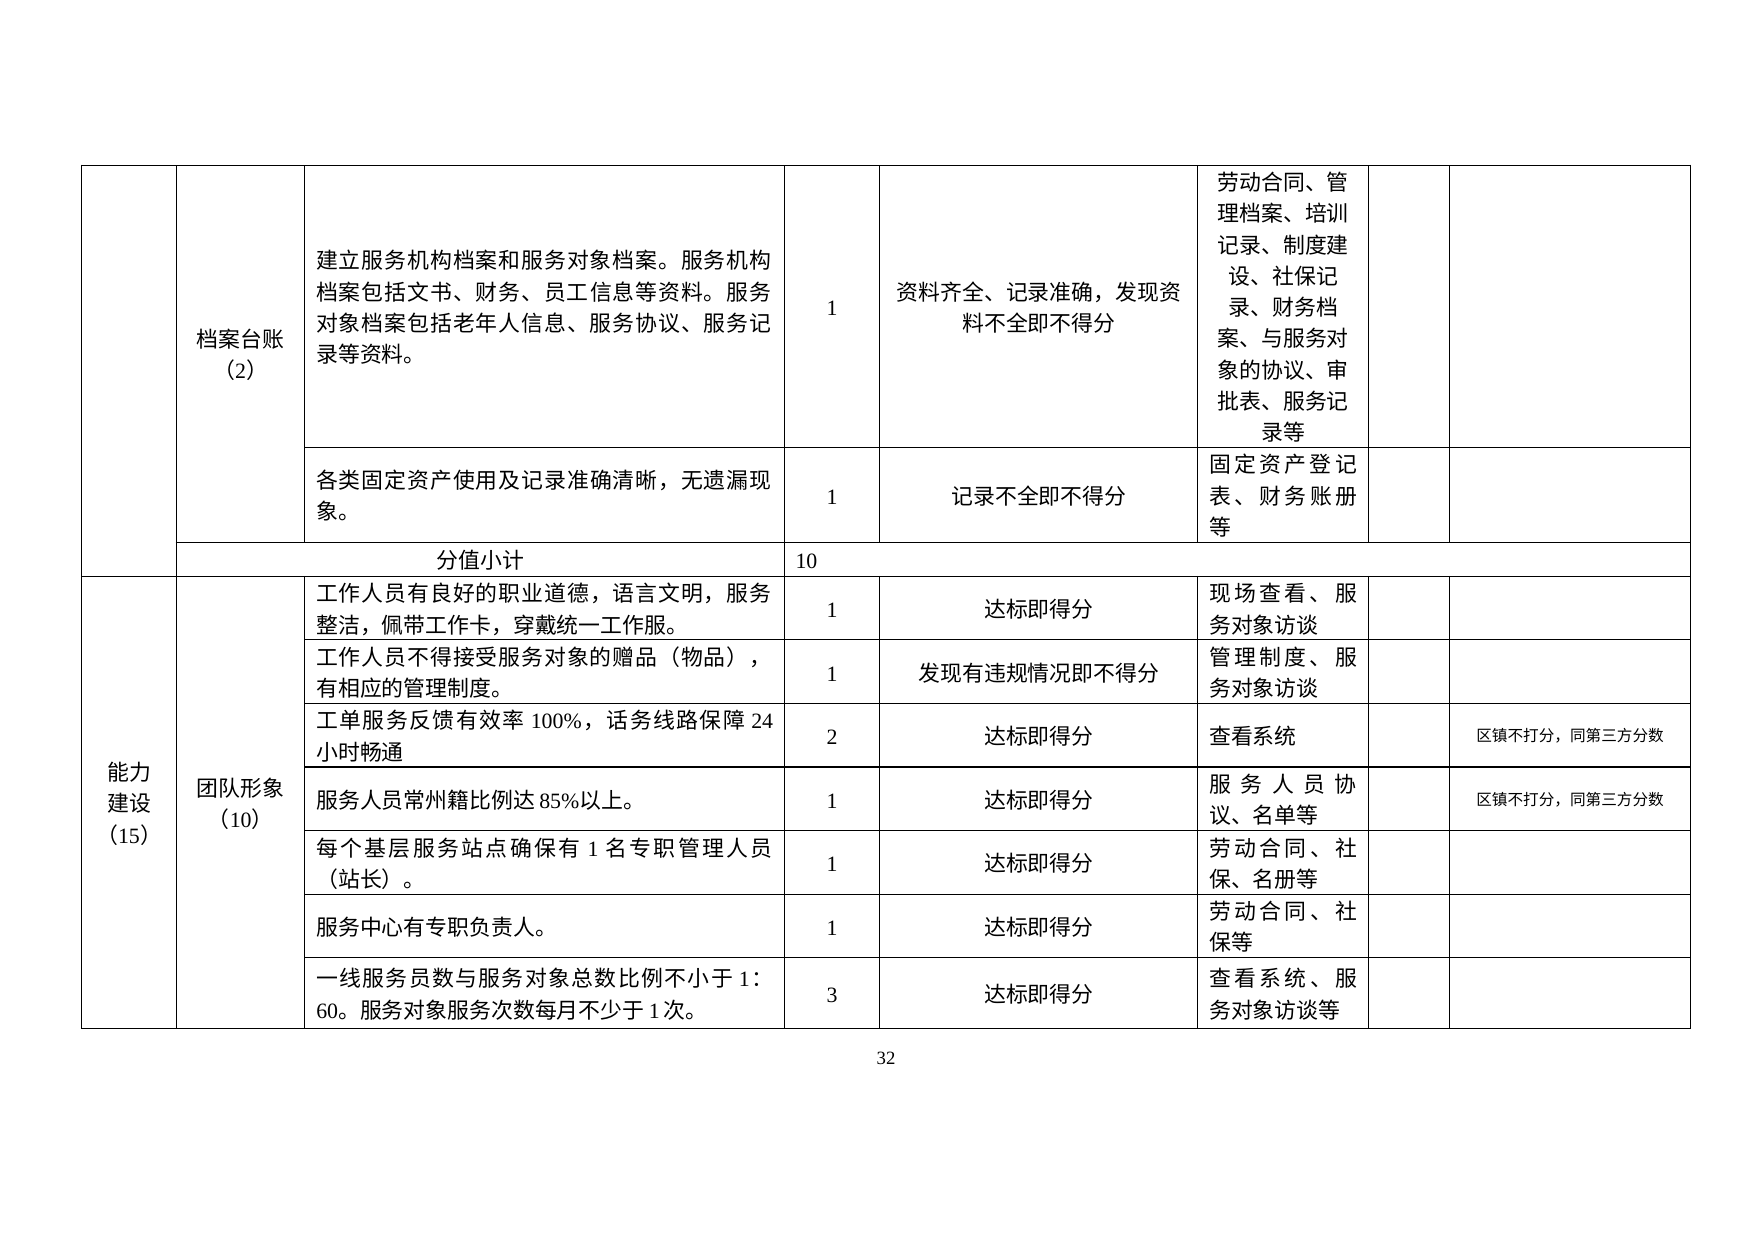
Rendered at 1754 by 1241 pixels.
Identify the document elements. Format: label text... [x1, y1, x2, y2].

table_cell 工单服务反馈有效率100%，话务线路保障24小时畅通 [305, 704, 784, 766]
table_cell [1450, 577, 1690, 639]
table_cell 每个基层服务站点确保有1名专职管理人员（站长）。 [305, 831, 784, 893]
table_cell 各类固定资产使用及记录准确清晰，无遗漏现象。 [305, 448, 784, 542]
table_cell 资料齐全、记录准确，发现资料不全即不得分 [880, 166, 1197, 447]
table_cell 能力 建设 （15） [82, 577, 176, 1028]
table_cell 建立服务机构档案和服务对象档案。服务机构档案包括文书、财务、员工信息等资料。服务对象档案包括老年人信息、服务协议、服务记录等资料。 [305, 166, 784, 447]
table_cell [1369, 166, 1449, 447]
table_cell [1369, 958, 1449, 1028]
table_cell 达标即得分 [880, 704, 1197, 766]
table_cell 团队形象 （10） [177, 577, 304, 1028]
table_cell 查看系统 [1198, 704, 1368, 766]
table_cell 发现有违规情况即不得分 [880, 640, 1197, 703]
table_cell 区镇不打分，同第三方分数 [1450, 768, 1690, 830]
table_cell [1450, 166, 1690, 447]
table_cell 1 [785, 895, 879, 957]
table_cell 2 [785, 704, 879, 766]
table_cell 3 [785, 958, 879, 1028]
table_cell 1 [785, 831, 879, 893]
table_cell 1 [785, 577, 879, 639]
table_cell [1369, 895, 1449, 957]
table_cell [1369, 448, 1449, 542]
table_cell [1369, 577, 1449, 639]
table_cell 达标即得分 [880, 958, 1197, 1028]
table_cell [1369, 768, 1449, 830]
table_cell [1369, 831, 1449, 893]
table_cell 记录不全即不得分 [880, 448, 1197, 542]
table_cell 达标即得分 [880, 831, 1197, 893]
table_cell 档案台账 （2） [177, 166, 304, 542]
table_cell 1 [785, 166, 879, 447]
table_cell 劳动合同、管理档案、培训记录、制度建设、社保记录、财务档案、与服务对象的协议、审批表、服务记录等 [1198, 166, 1368, 447]
table_cell 1 [785, 640, 879, 703]
table_cell 服务中心有专职负责人。 [305, 895, 784, 957]
table_cell 1 [785, 448, 879, 542]
table_cell [1450, 640, 1690, 703]
table_cell 10 [785, 543, 1690, 576]
table_cell 固定资产登记表、财务账册等 [1198, 448, 1368, 542]
table_cell 劳动合同、社保、名册等 [1198, 831, 1368, 893]
table_cell 分值小计 [177, 543, 784, 576]
table_cell [1450, 958, 1690, 1028]
table_cell 现场查看、服务对象访谈 [1198, 577, 1368, 639]
table_cell 管理制度、服务对象访谈 [1198, 640, 1368, 703]
table_cell [1450, 895, 1690, 957]
table_cell 劳动合同、社保等 [1198, 895, 1368, 957]
table_cell [1369, 704, 1449, 766]
table_cell 工作人员不得接受服务对象的赠品（物品），有相应的管理制度。 [305, 640, 784, 703]
table_cell 1 [785, 768, 879, 830]
table_cell 服务人员协议、名单等 [1198, 768, 1368, 830]
table_cell 达标即得分 [880, 768, 1197, 830]
table_cell 区镇不打分，同第三方分数 [1450, 704, 1690, 766]
table_cell 服务人员常州籍比例达85%以上。 [305, 768, 784, 830]
table_cell [1369, 640, 1449, 703]
table_cell [1450, 831, 1690, 893]
table_cell 一线服务员数与服务对象总数比例不小于1：60。服务对象服务次数每月不少于1次。 [305, 958, 784, 1028]
table_cell 达标即得分 [880, 577, 1197, 639]
table_cell 达标即得分 [880, 895, 1197, 957]
table_cell 查看系统、服务对象访谈等 [1198, 958, 1368, 1028]
table_cell [1450, 448, 1690, 542]
table_cell 工作人员有良好的职业道德，语言文明，服务整洁，佩带工作卡，穿戴统一工作服。 [305, 577, 784, 639]
